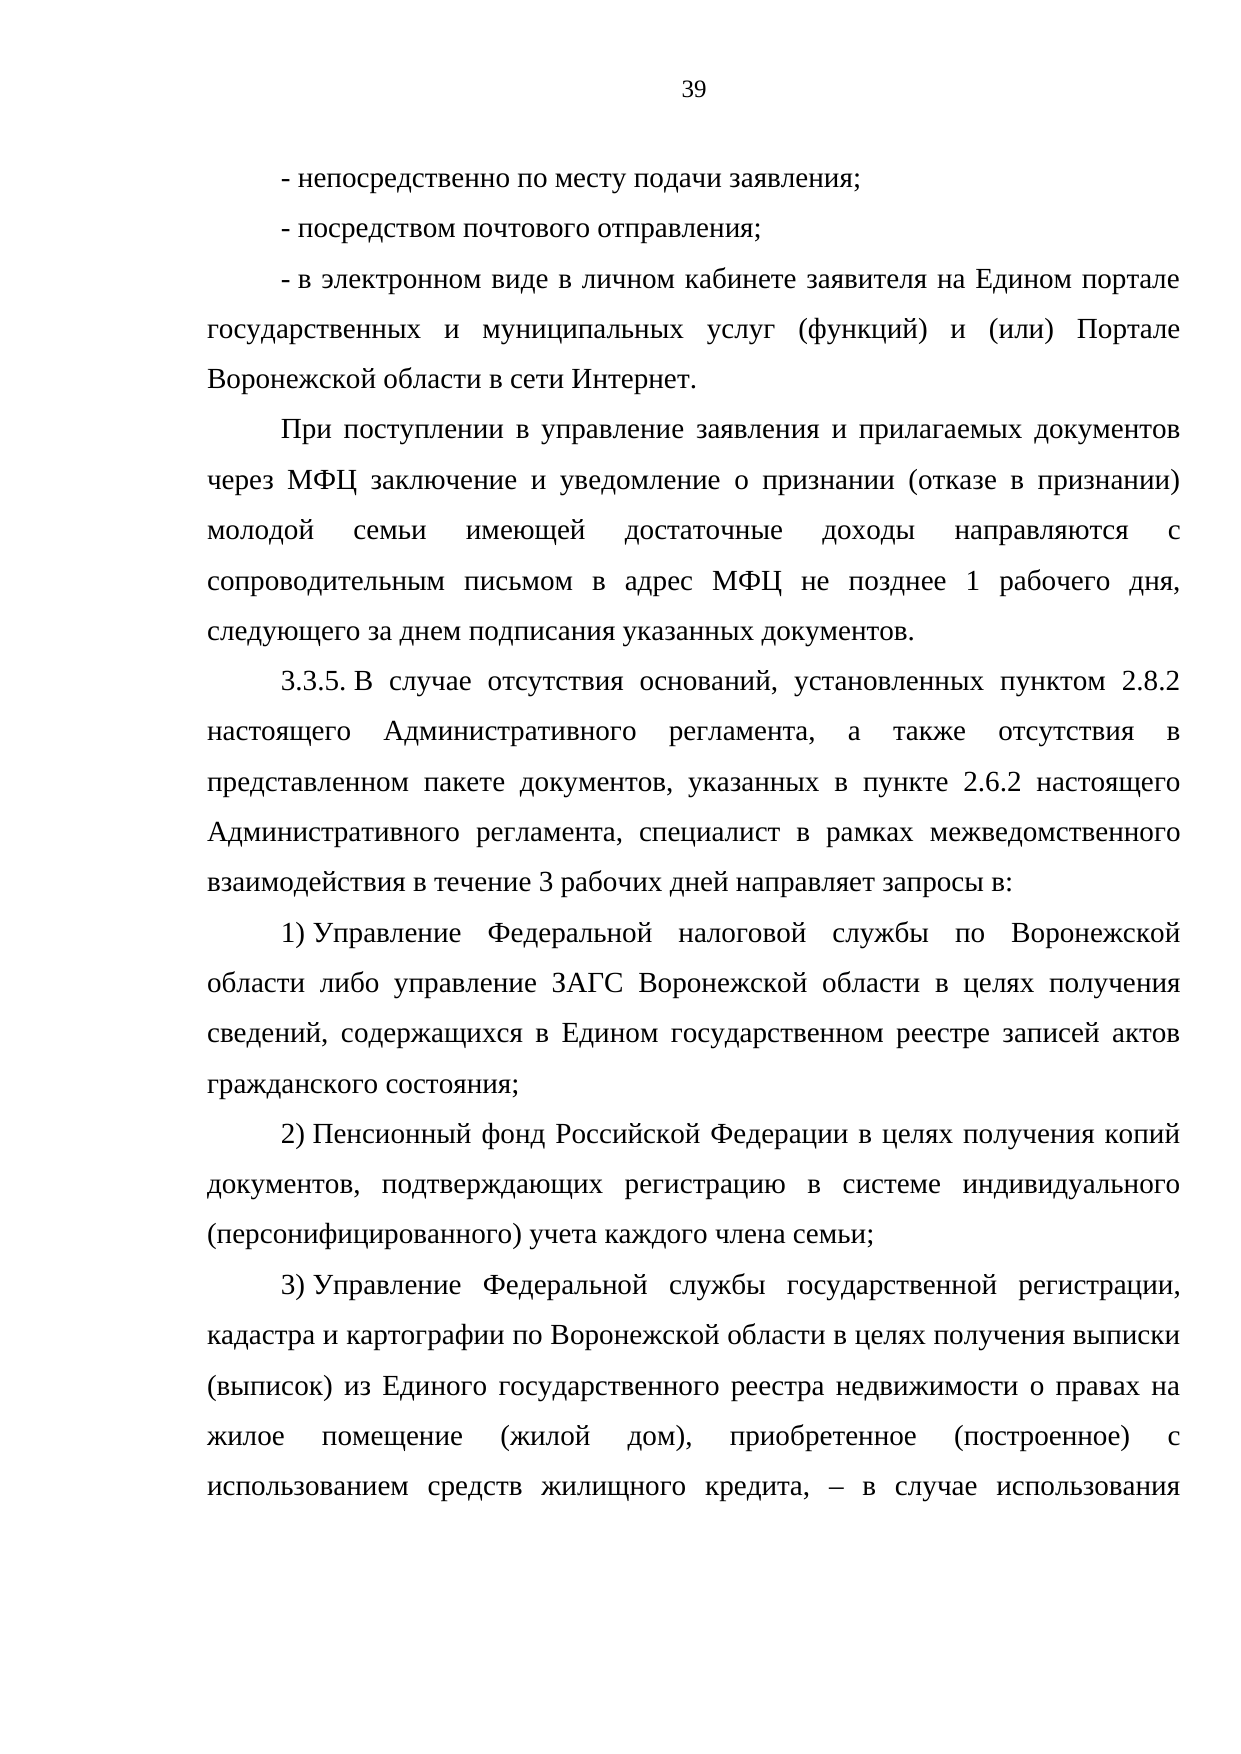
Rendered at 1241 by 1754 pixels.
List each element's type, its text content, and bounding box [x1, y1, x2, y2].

text - непосредственно по месту подачи заявления; [207, 160, 1181, 194]
text 3.3.5. В случае отсутствия оснований, установленных пунктом 2.8.2 настоящего Административного регламента, а также отсутствия в представленном пакете документов, указанных в пункте 2.6.2 настоящего Административного регламента, специалист в рамках межведомственного взаимодействия в течение 3 рабочих дней направляет запросы в: [207, 663, 1181, 898]
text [207, 1267, 1181, 1502]
text 1) Управление Федеральной налоговой службы по Воронежской области либо управление ЗАГС Воронежской области в целях получения сведений, содержащихся в Едином государственном реестре записей актов гражданского состояния; [207, 915, 1181, 1099]
text 2) Пенсионный фонд Российской Федерации в целях получения копий документов, подтверждающих регистрацию в системе индивидуального (персонифицированного) учета каждого члена семьи; [207, 1116, 1181, 1250]
text При поступлении в управление заявления и прилагаемых документов через МФЦ заключение и уведомление о признании (отказе в признании) молодой семьи имеющей достаточные доходы направляются с сопроводительным письмом в адрес МФЦ не позднее 1 рабочего дня, следующего за днем подписания указанных документов. [207, 412, 1181, 646]
text - посредством почтового отправления; [207, 210, 1181, 244]
text - в электронном виде в личном кабинете заявителя на Едином портале государственных и муниципальных услуг (функций) и (или) Портале Воронежской области в сети Интернет. [207, 261, 1181, 395]
